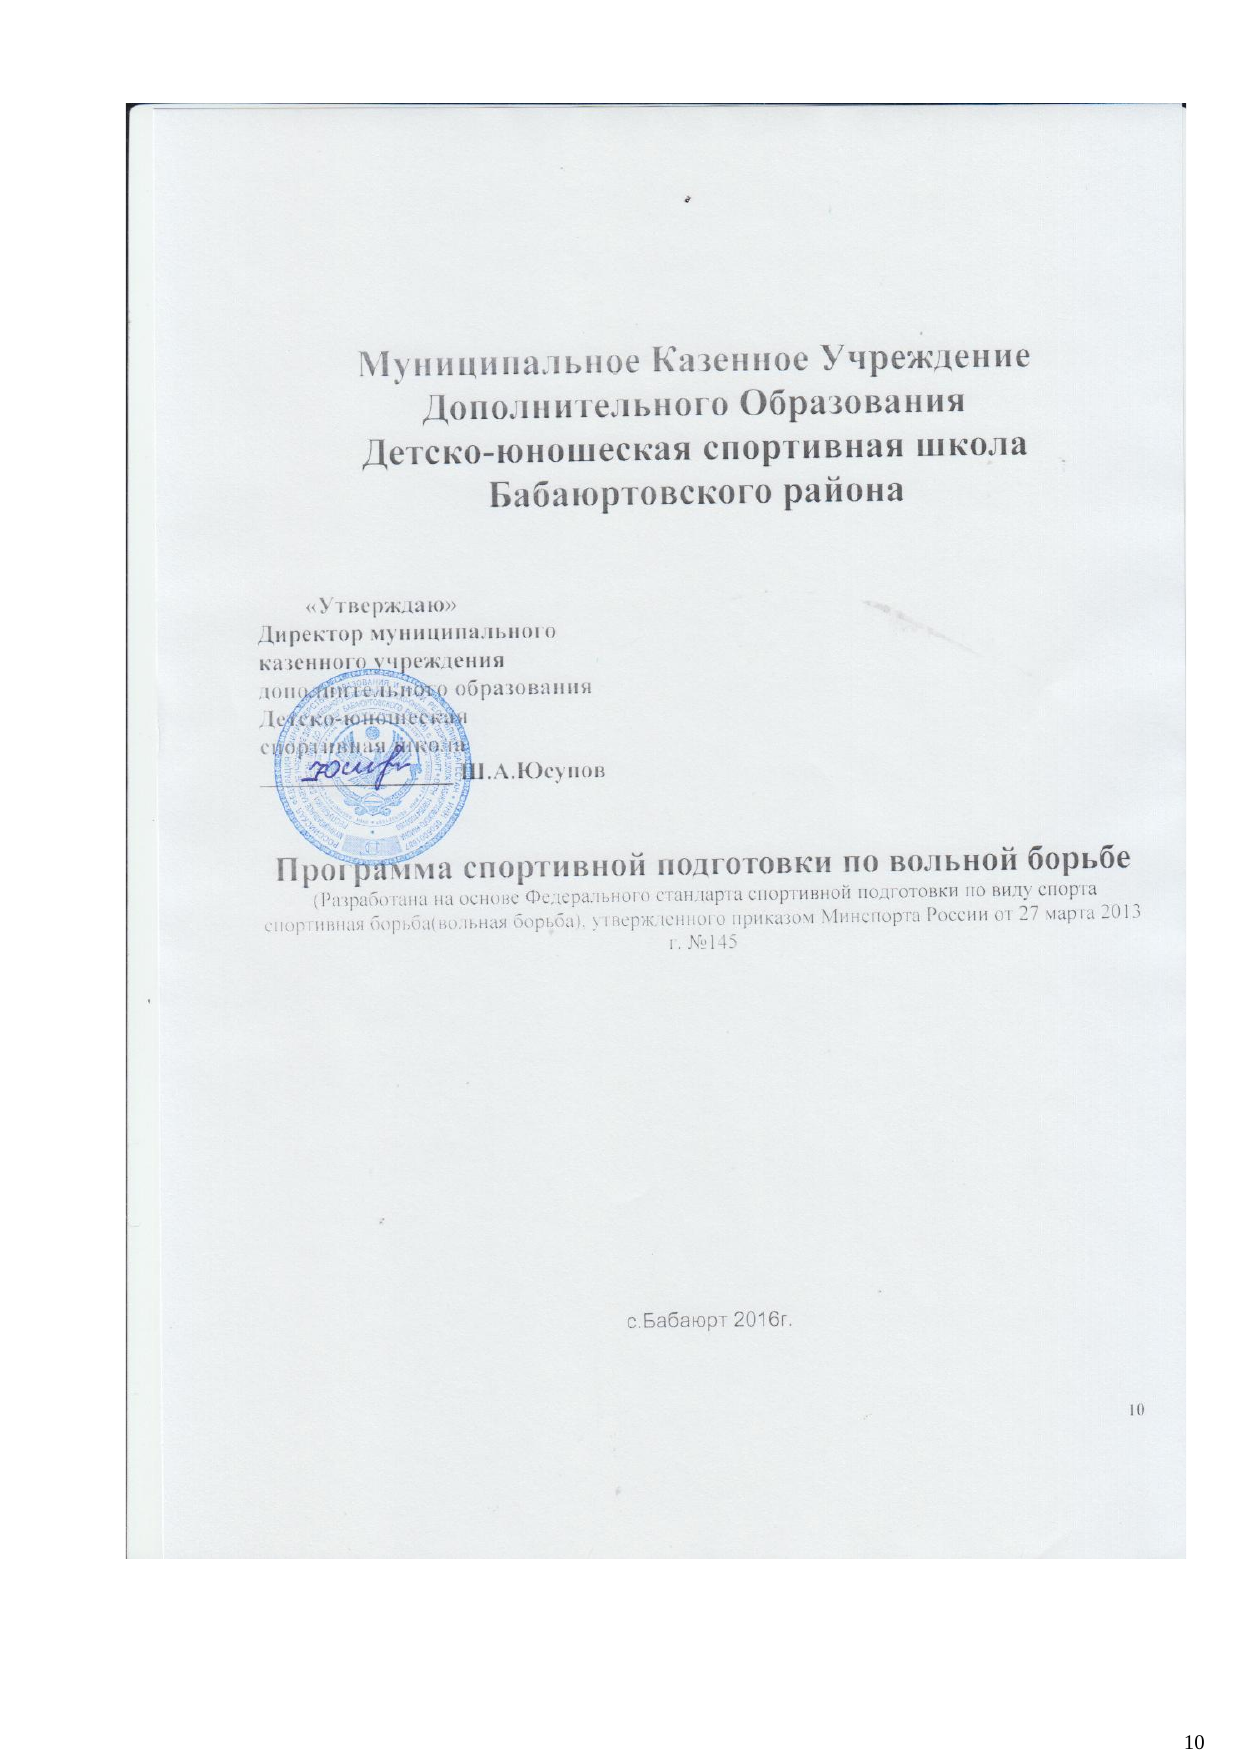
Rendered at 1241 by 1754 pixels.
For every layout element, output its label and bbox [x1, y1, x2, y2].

picture [125, 103, 1187, 1559]
